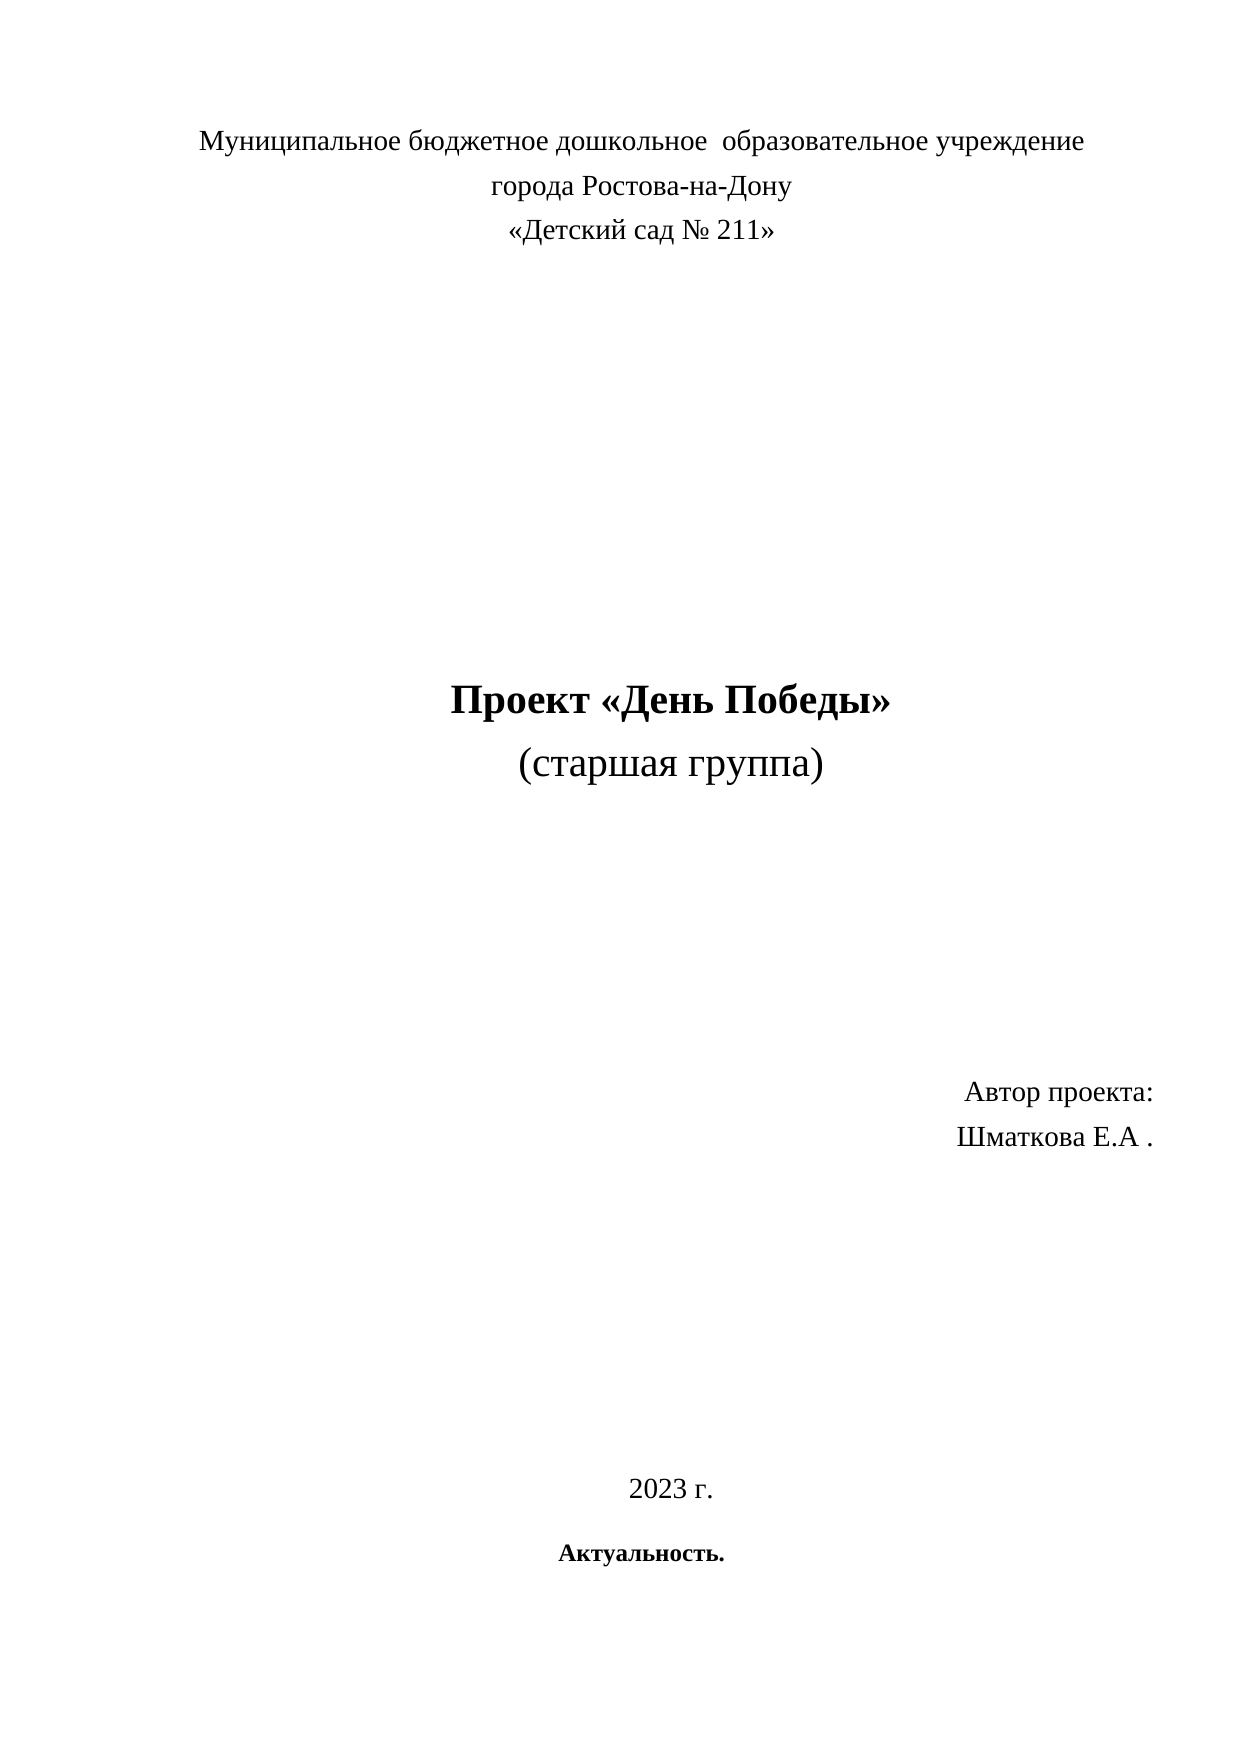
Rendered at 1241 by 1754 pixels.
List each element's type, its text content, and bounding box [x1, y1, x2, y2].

text Автор проекта: [131, 1074, 1153, 1108]
text Шматкова Е.А . [131, 1119, 1153, 1152]
text 2023 г. [183, 1471, 1159, 1504]
text «Детский сад № 211» [183, 212, 1100, 246]
text Актуальность. [162, 1538, 1121, 1567]
text (старшая группа) [183, 737, 1159, 785]
text города Ростова-на-Дону [183, 168, 1100, 201]
text Муниципальное бюджетное дошкольное образовательное учреждение [183, 123, 1100, 157]
text Проект «День Победы» [183, 674, 1159, 722]
